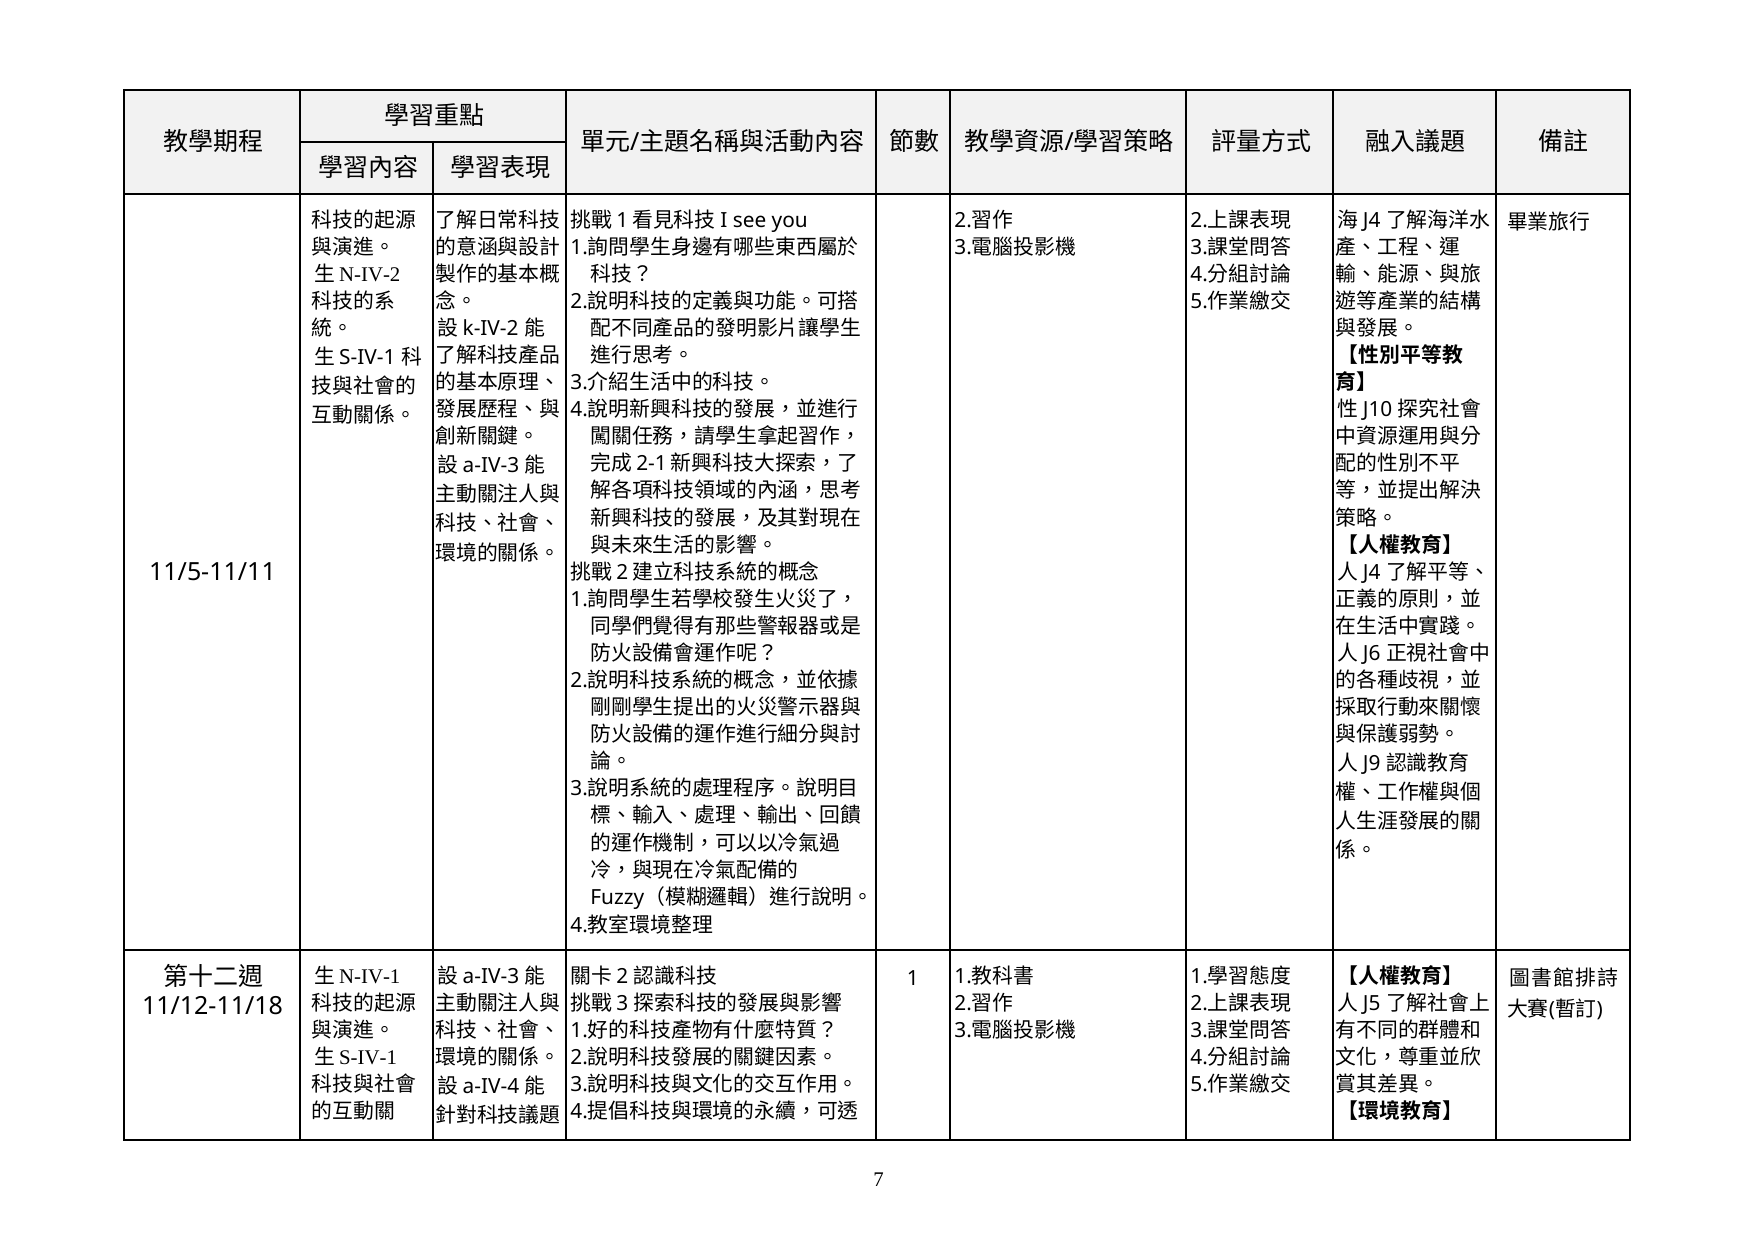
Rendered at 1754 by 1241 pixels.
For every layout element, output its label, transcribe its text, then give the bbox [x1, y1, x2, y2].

table_cell 1.學習態度 2.上課表現 3.課堂問答 4.分組討論 5.作業繳交 [1187, 195, 1332, 949]
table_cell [301, 951, 432, 1139]
table_cell 學習內容 [301, 143, 432, 193]
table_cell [1334, 195, 1495, 949]
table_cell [301, 195, 432, 949]
table_cell 第十二週11/12-11/18 [125, 951, 299, 1139]
table_header 單元/主題名稱與活動內容 [567, 91, 875, 193]
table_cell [567, 951, 875, 1139]
table_header 學習重點 [301, 91, 565, 141]
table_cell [434, 951, 565, 1139]
table_header 融入議題 [1334, 91, 1495, 193]
table_header 教學資源/學習策略 [951, 91, 1185, 193]
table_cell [434, 195, 565, 949]
table_header 教學期程 [125, 91, 299, 193]
table_cell 第十一週11/5-11/11 [125, 195, 299, 949]
table_cell 8-10九年級畢業旅行 [1497, 195, 1629, 949]
table_cell 學習表現 [434, 143, 565, 193]
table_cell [567, 195, 875, 949]
table_header 評量方式 [1187, 91, 1332, 193]
table_cell 1.教科書 2.習作 3.電腦投影機 [951, 195, 1185, 949]
table_cell 1 [877, 195, 949, 949]
table_cell 圖書館排詩大賽(暫訂) [1497, 951, 1629, 1139]
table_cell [1334, 951, 1495, 1139]
table_cell 1.學習態度 2.上課表現 3.課堂問答 4.分組討論 5.作業繳交 [1187, 951, 1332, 1139]
table_header 節數 [877, 91, 949, 193]
table_cell 1.教科書 2.習作 3.電腦投影機 [951, 951, 1185, 1139]
table_header 備註 [1497, 91, 1629, 193]
table_cell 1 [877, 951, 949, 1139]
